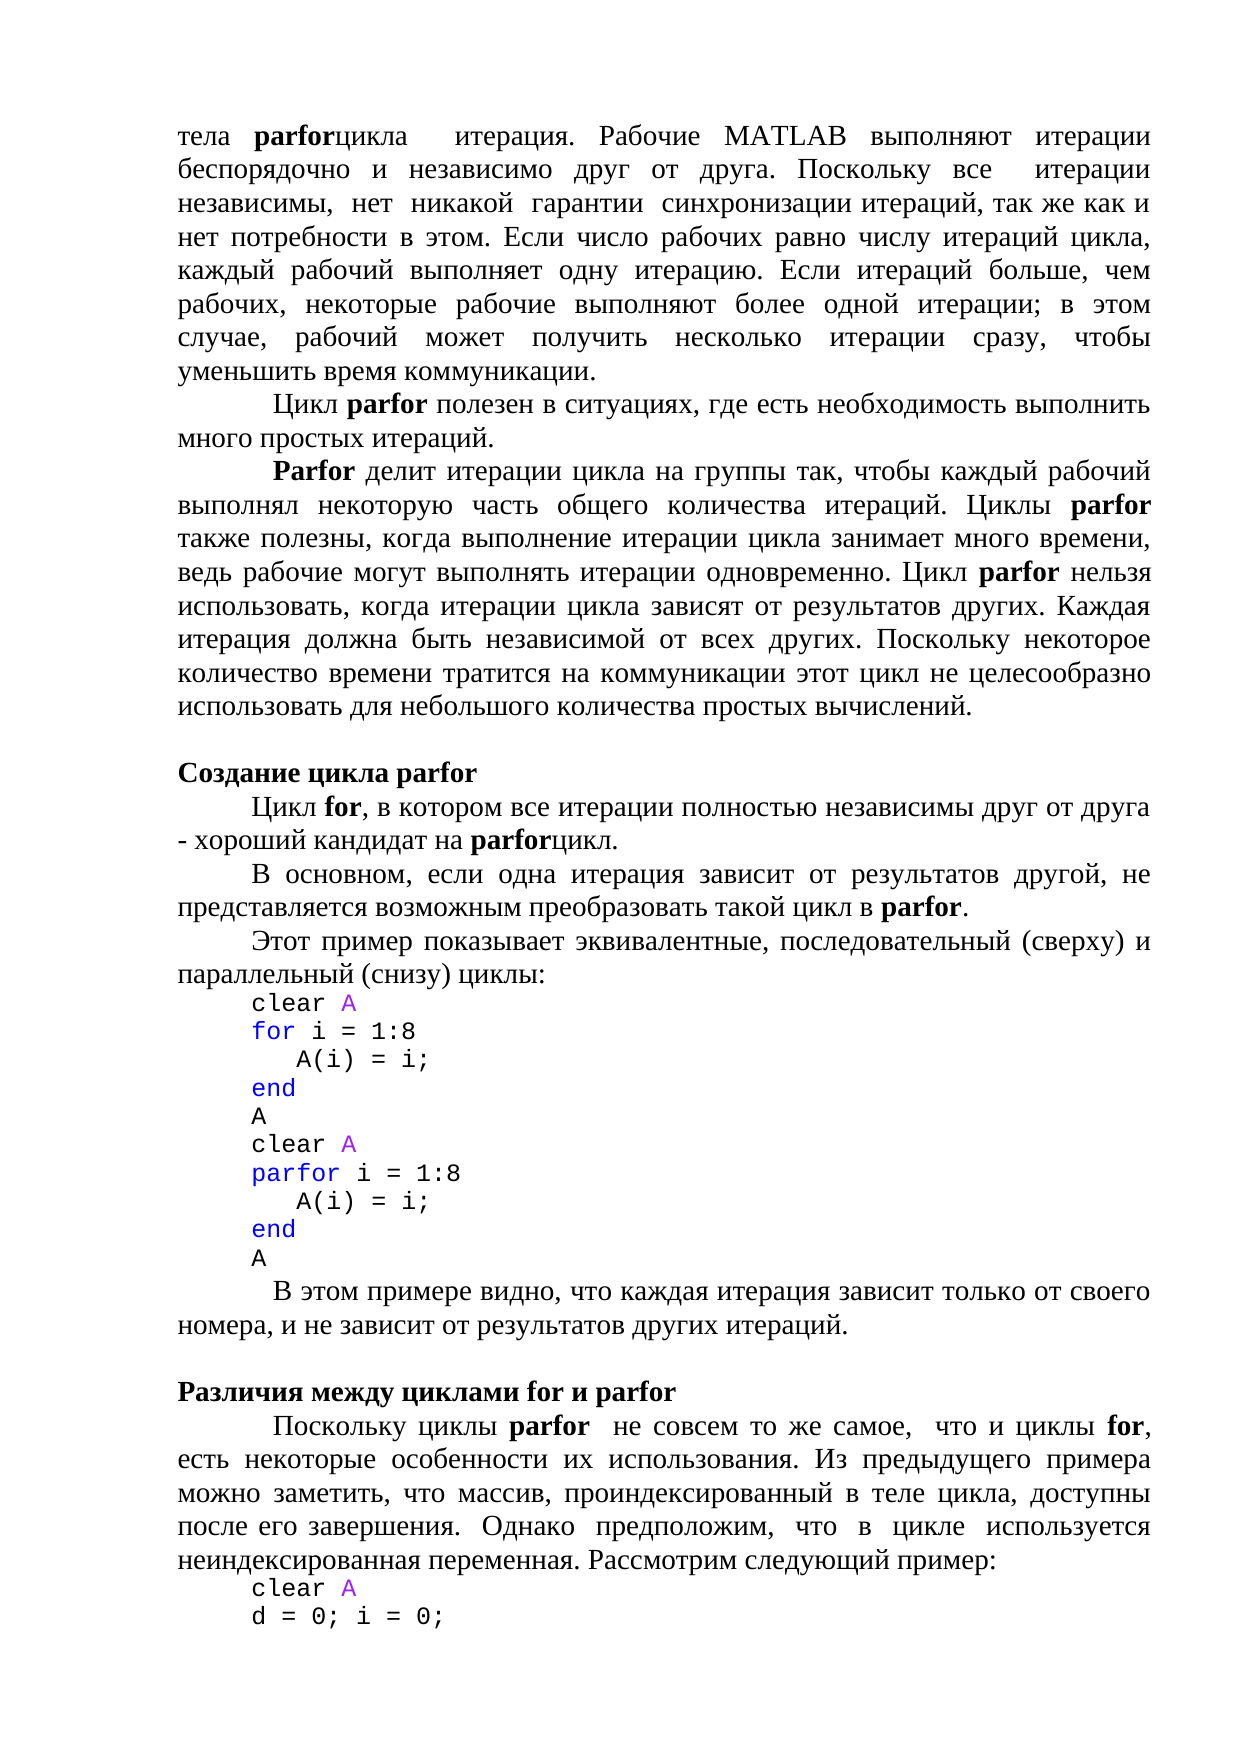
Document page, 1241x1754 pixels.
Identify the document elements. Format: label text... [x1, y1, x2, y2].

text parfor i = 1:8 [251, 1160, 1152, 1188]
text end [251, 1217, 1152, 1245]
text Различия между циклами for и parfor [177, 1374, 1152, 1408]
text A [251, 1103, 1152, 1132]
text В этом примере видно, что каждая итерация зависит только от своего номера, и не зависит от результатов других итераций. [177, 1273, 1152, 1341]
text A(i) = i; [251, 1047, 1152, 1075]
text end [251, 1075, 1152, 1103]
text for i = 1:8 [251, 1018, 1152, 1047]
text clear A [251, 1132, 1152, 1160]
text В основном, если одна итерация зависит от результатов другой, не представляется возможным преобразовать такой цикл в parfor. [177, 856, 1152, 923]
text Этот пример показывает эквивалентные, последовательный (сверху) и параллельный (снизу) циклы: [177, 923, 1152, 990]
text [177, 118, 1152, 386]
text Цикл parfor полезен в ситуациях, где есть необходимость выполнить много простых итераций. [177, 386, 1152, 453]
text A(i) = i; [251, 1188, 1152, 1217]
text clear A [251, 990, 1152, 1018]
text Создание цикла parfor [177, 755, 1152, 789]
text d = 0; i = 0; [251, 1604, 1152, 1632]
text clear A [251, 1575, 1152, 1604]
text Parfor делит итерации цикла на группы так, чтобы каждый рабочий выполнял некоторую часть общего количества итераций. Циклы parfor также полезны, когда выполнение итерации цикла занимает много времени, ведь рабочие могут выполнять итерации одновременно. Цикл parfor нельзя использовать, когда итерации цикла зависят от результатов других. Каждая итерация должна быть независимой от всех других. Поскольку некоторое количество времени тратится на коммуникации этот цикл не целесообразно использовать для небольшого количества простых вычислений. [177, 453, 1152, 722]
text Цикл for, в котором все итерации полностью независимы друг от друга - хороший кандидат на parfor­цикл. [177, 789, 1152, 856]
text A [251, 1245, 1152, 1273]
text Поскольку циклы parfor ­ не совсем то же самое, что и циклы for, есть некоторые особенности их использования. Из предыдущего примера можно заметить, что массив, проиндексированный в теле цикла, доступны после его завершения. Однако предположим, что в цикле используется неиндексированная переменная. Рассмотрим следующий пример: [177, 1408, 1152, 1575]
